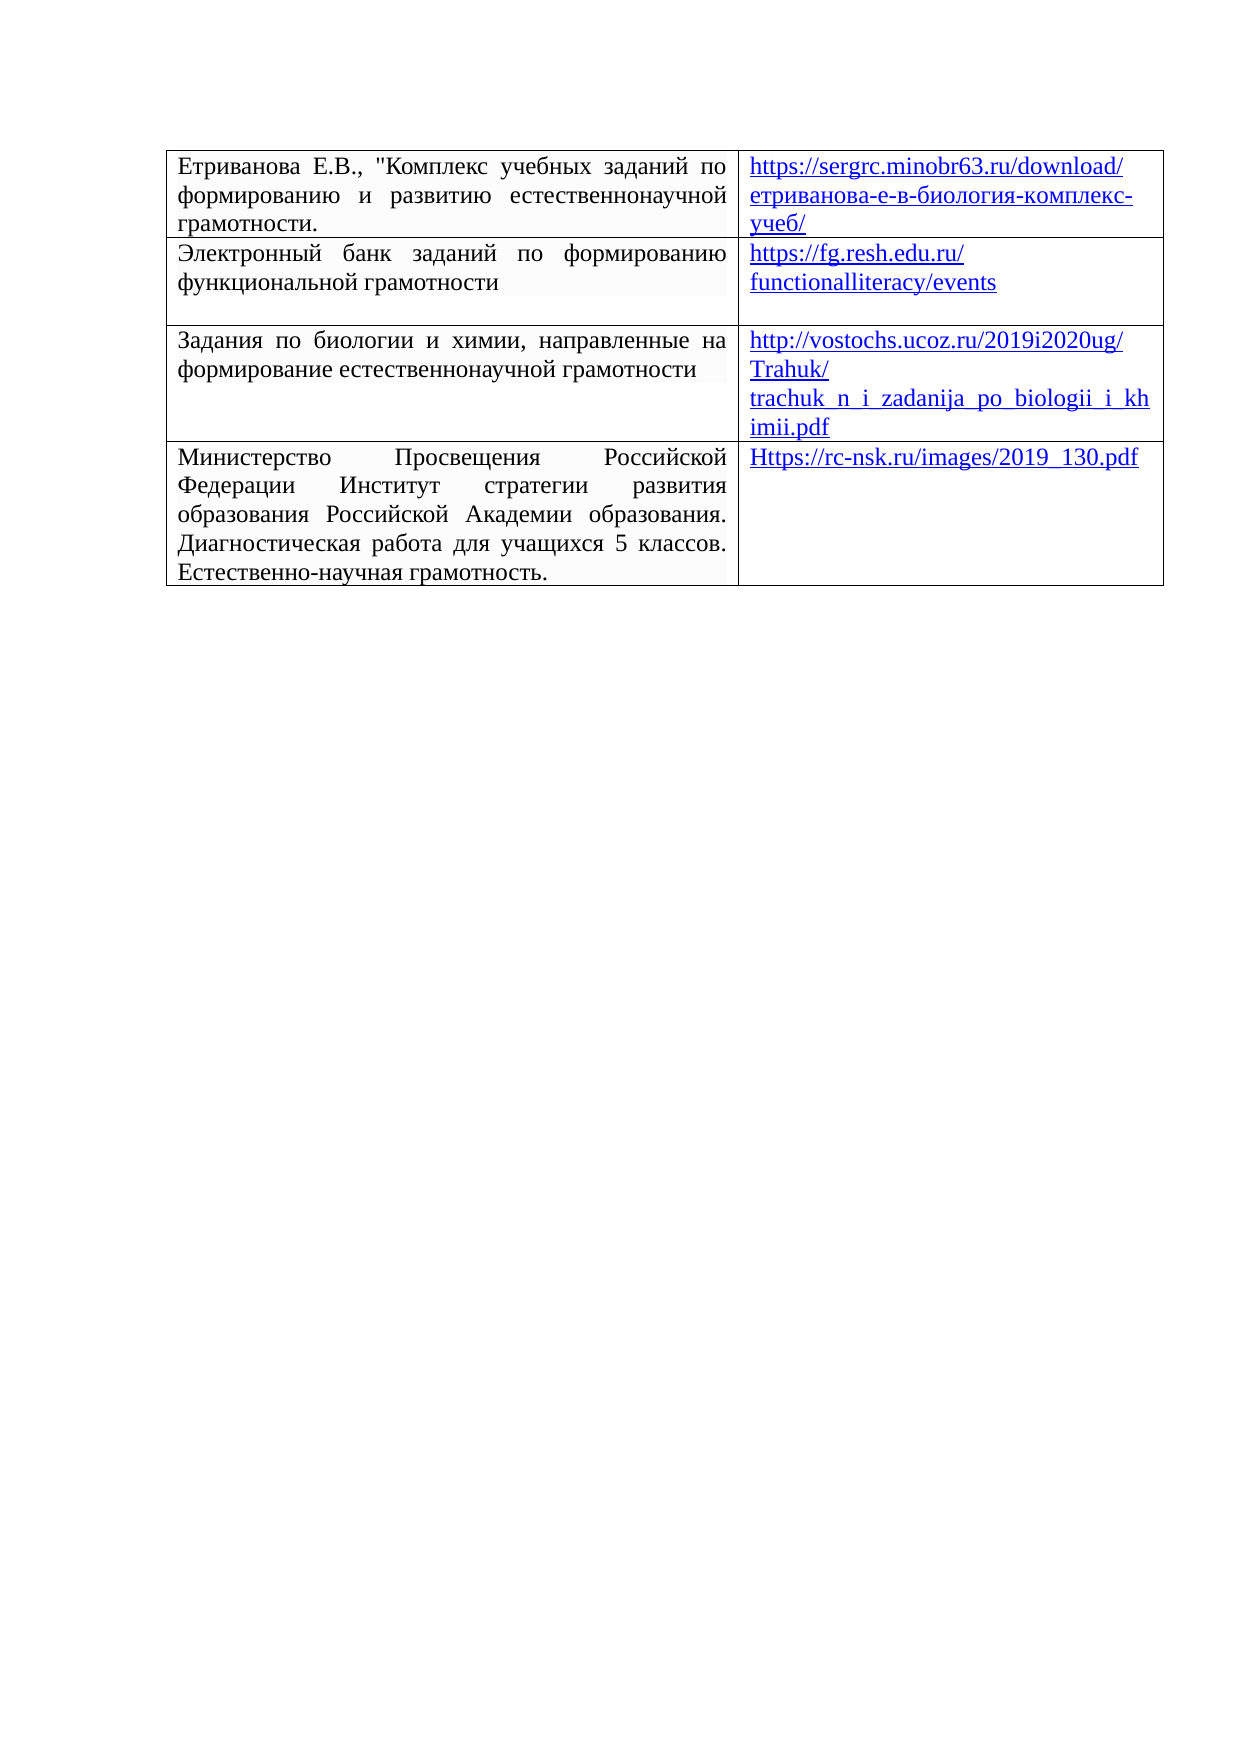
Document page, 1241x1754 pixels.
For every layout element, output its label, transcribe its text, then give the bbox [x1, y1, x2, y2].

table_cell https://fg.resh.edu.ru/functionalliteracy/events [739, 238, 1163, 324]
table_cell http://vostochs.ucoz.ru/2019i2020ug/Trahuk/trachuk_n_i_zadanija_po_biologii_i_khimii.pdf [739, 326, 1163, 441]
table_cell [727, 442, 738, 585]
table_cell Задания по биологии и химии, направленные на формирование естественнонаучной грамотности [167, 326, 738, 441]
table_cell https://sergrc.minobr63.ru/download/етриванова-е-в-биология-комплекс-учеб/ [739, 151, 1163, 237]
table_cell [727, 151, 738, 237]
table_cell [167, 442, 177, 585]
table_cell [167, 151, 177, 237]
table_cell Https://rc-nsk.ru/images/2019_130.pdf [739, 442, 1163, 585]
table_cell Электронный банк заданий по формированию функциональной грамотности [167, 238, 738, 324]
